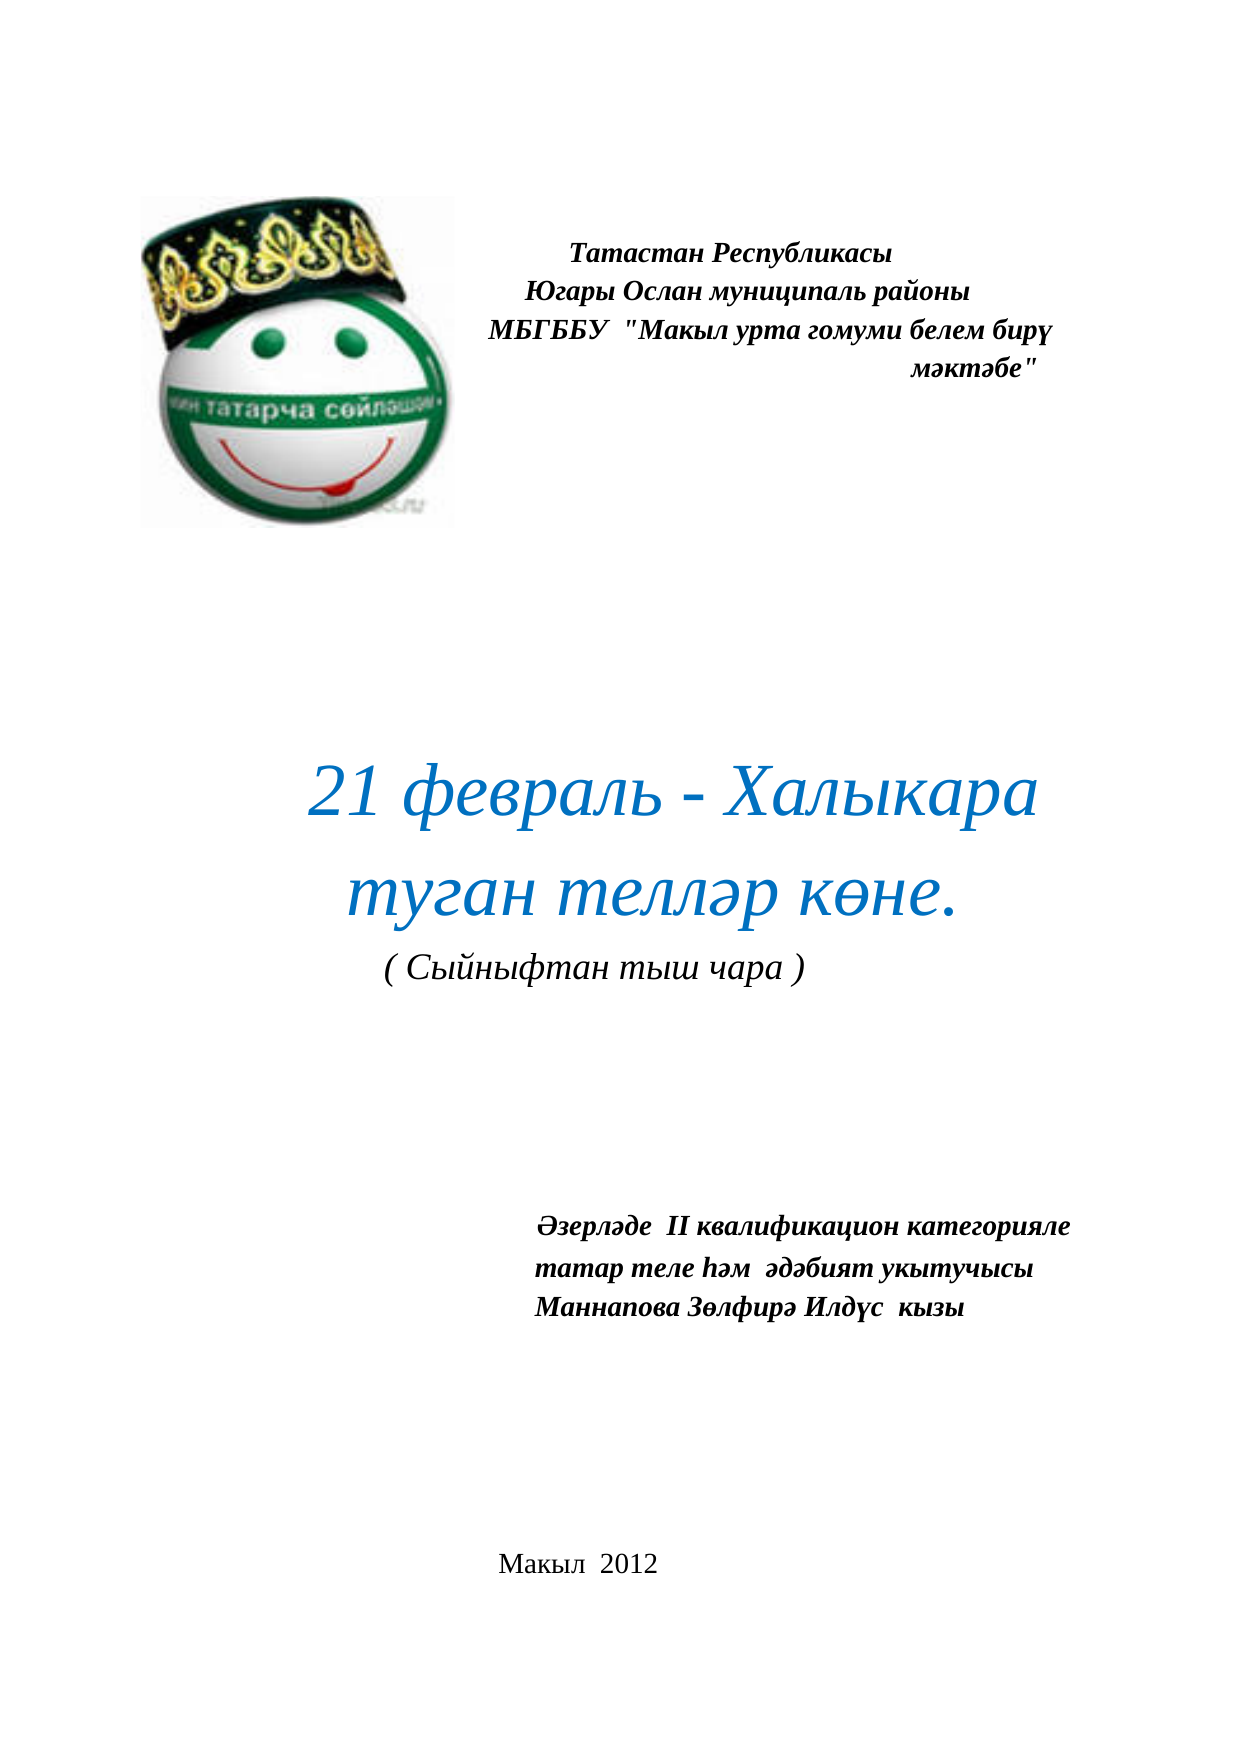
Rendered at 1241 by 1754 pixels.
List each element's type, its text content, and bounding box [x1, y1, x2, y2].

text туган телләр көне. [177, 845, 1152, 931]
text МБГББУ "Макыл урта гомуми белем бирү [455, 312, 1152, 345]
text Маннапова Зөлфирә Илдүс кызы [177, 1289, 1152, 1323]
picture [140, 196, 455, 528]
text мәктәбе" [455, 350, 1152, 384]
text Макыл 2012 [177, 1546, 1152, 1580]
text ( Сыйныфтан тыш чара ) [177, 944, 1152, 987]
text Югары Ослан муниципаль районы [455, 273, 1152, 307]
text Татастан Республикасы [455, 235, 1152, 268]
text Әзерләде II квалификацион категорияле [177, 1208, 1152, 1242]
text 21 февраль - Халыкара [177, 746, 1152, 832]
text татар теле һәм әдәбият укытучысы [177, 1251, 1152, 1284]
